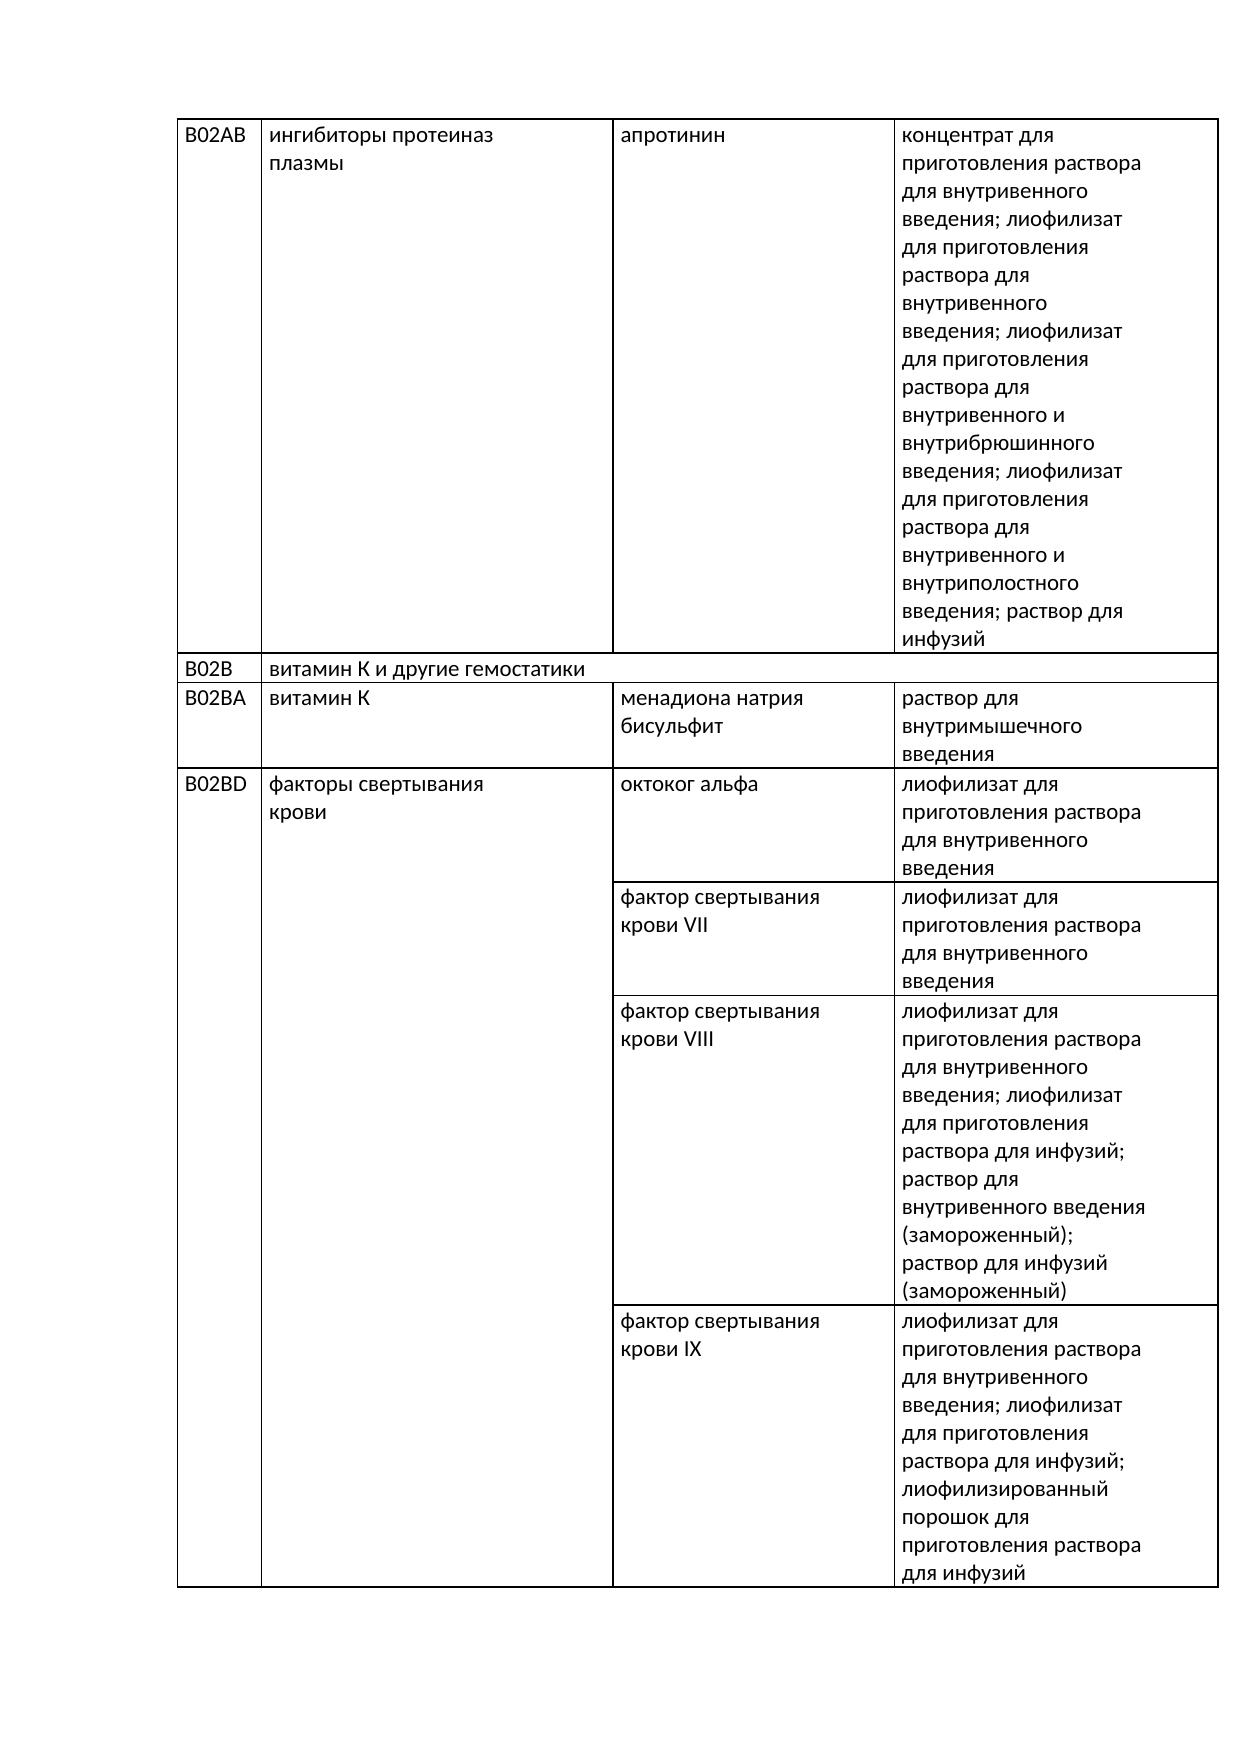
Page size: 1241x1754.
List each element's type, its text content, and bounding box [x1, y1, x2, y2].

table_cell фактор свертывания крови VII [614, 883, 894, 994]
table_cell фактор свертывания крови VIII [614, 996, 894, 1304]
table_cell октоког альфа [614, 769, 894, 881]
table_cell фактор свертывания крови IX [614, 1306, 894, 1586]
table_cell лиофилизат для приготовления раствора для внутривенного введения [895, 769, 1217, 881]
table_cell концентрат для приготовления раствора для внутривенного введения; лиофилизат для приготовления раствора для внутривенного введения; лиофилизат для приготовления раствора для внутривенного и внутрибрюшинного введения; лиофилизат для приготовления раствора для внутривенного и внутриполостного введения; раствор для инфузий [895, 120, 1217, 652]
table_cell лиофилизат для приготовления раствора для внутривенного введения; лиофилизат для приготовления раствора для инфузий; лиофилизированный порошок для приготовления раствора для инфузий [895, 1306, 1217, 1586]
table_cell лиофилизат для приготовления раствора для внутривенного введения; лиофилизат для приготовления раствора для инфузий; раствор для внутривенного введения (замороженный); раствор для инфузий (замороженный) [895, 996, 1217, 1304]
table_cell витамин К [262, 683, 612, 767]
table_cell ингибиторы протеиназ плазмы [262, 120, 612, 652]
table_cell лиофилизат для приготовления раствора для внутривенного введения [895, 883, 1217, 994]
table_cell раствор для внутримышечного введения [895, 683, 1217, 767]
table_cell витамин К и другие гемостатики [262, 654, 1217, 682]
table_cell B02BA [178, 683, 261, 767]
table_cell B02BD [178, 769, 261, 1586]
table_cell апротинин [614, 120, 894, 652]
table_cell B02B [178, 654, 261, 682]
table_cell B02AB [178, 120, 261, 652]
table_cell менадиона натрия бисульфит [614, 683, 894, 767]
table_cell факторы свертывания крови [262, 769, 612, 1586]
